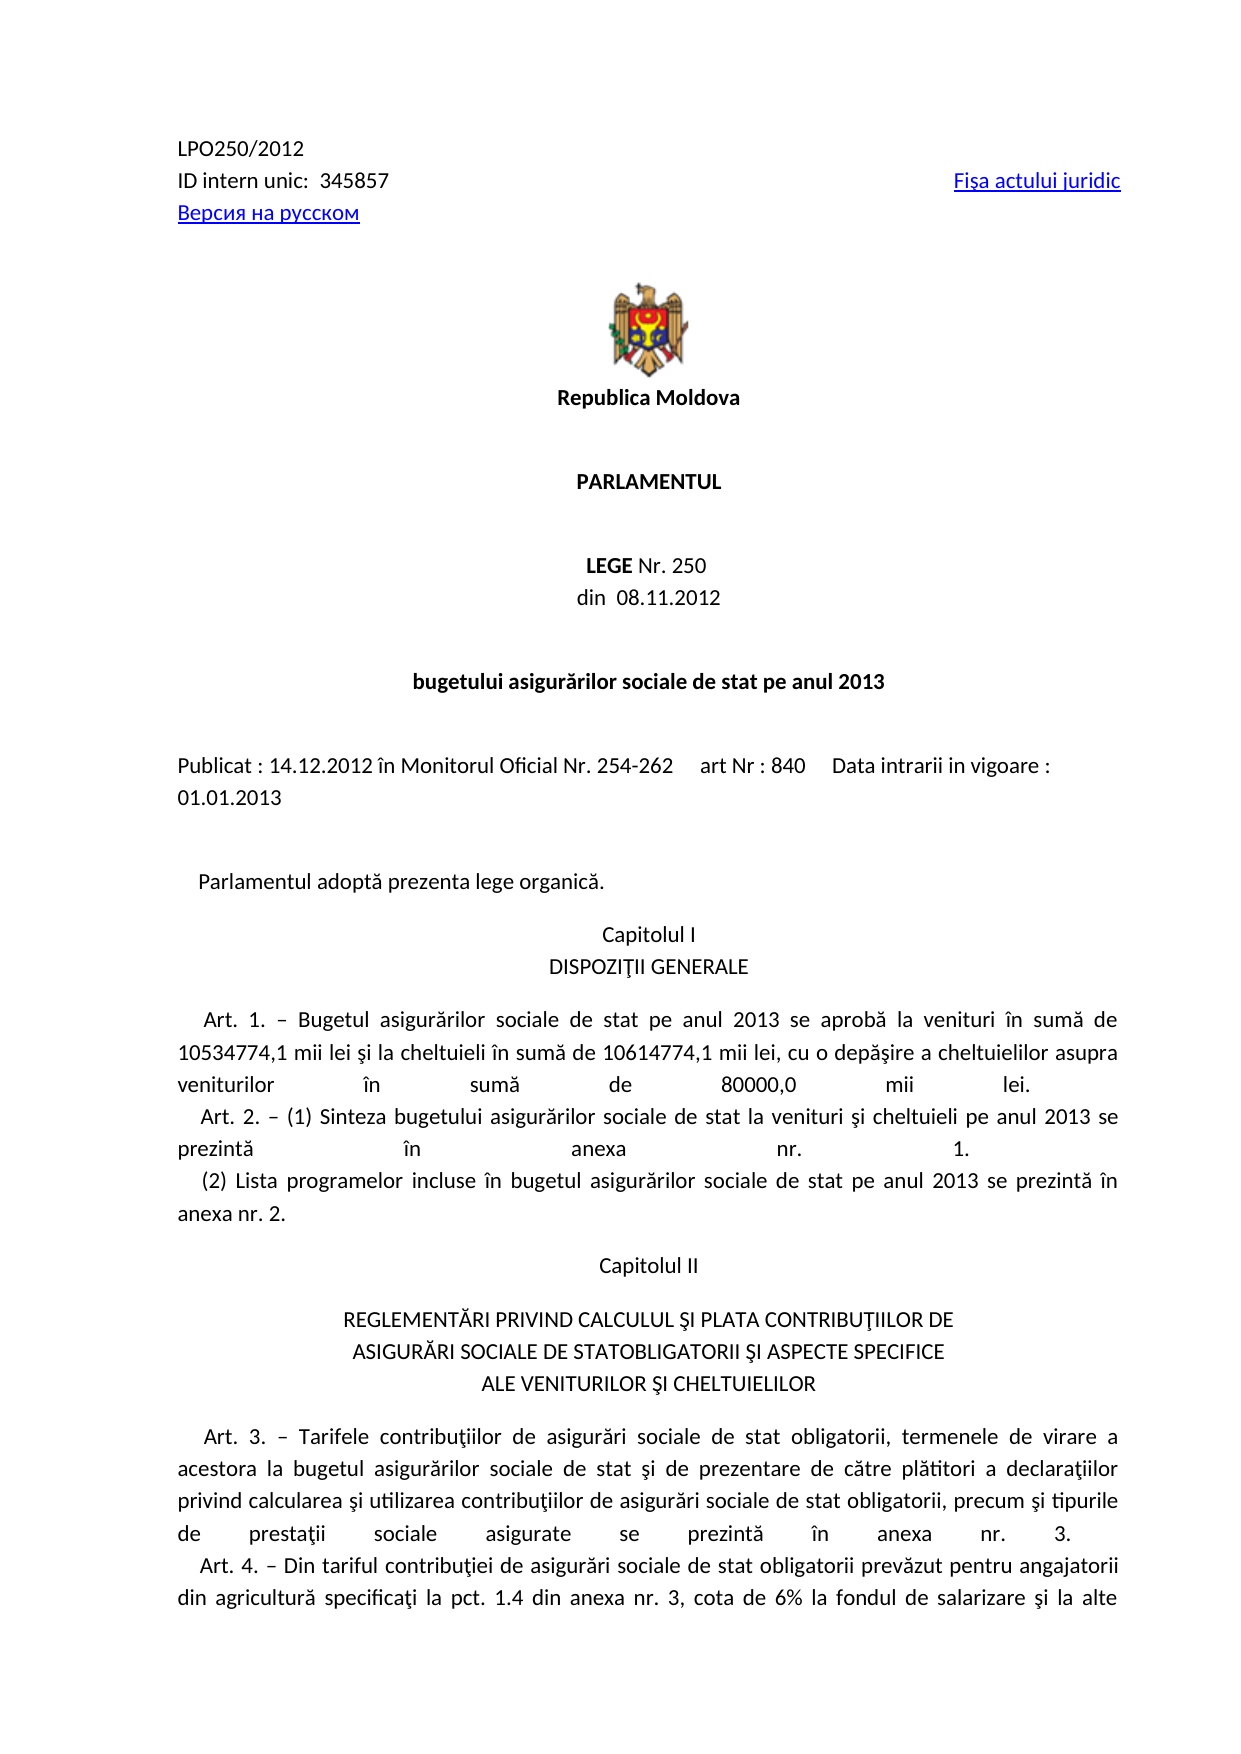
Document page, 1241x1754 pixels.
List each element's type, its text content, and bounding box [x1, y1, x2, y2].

table_cell bugetului asigurărilor sociale de stat pe anul 2013 [162, 652, 1136, 736]
table_header Fişa actului juridic [717, 118, 1136, 266]
table_cell Republica Moldova [162, 266, 1136, 451]
table_cell Publicat : 14.12.2012 în Monitorul Oficial Nr. 254-262 art Nr : 840 Data intrarii in vigoare : 01.01.2013 [162, 736, 1136, 852]
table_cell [162, 852, 1136, 1627]
table_cell PARLAMENTUL [162, 451, 1136, 535]
picture [608, 282, 690, 379]
table_cell LEGE Nr. 250 din 08.11.2012 [162, 535, 1136, 652]
table_header LPO250/2012 ID intern unic: 345857 Версия на русском [162, 118, 717, 266]
